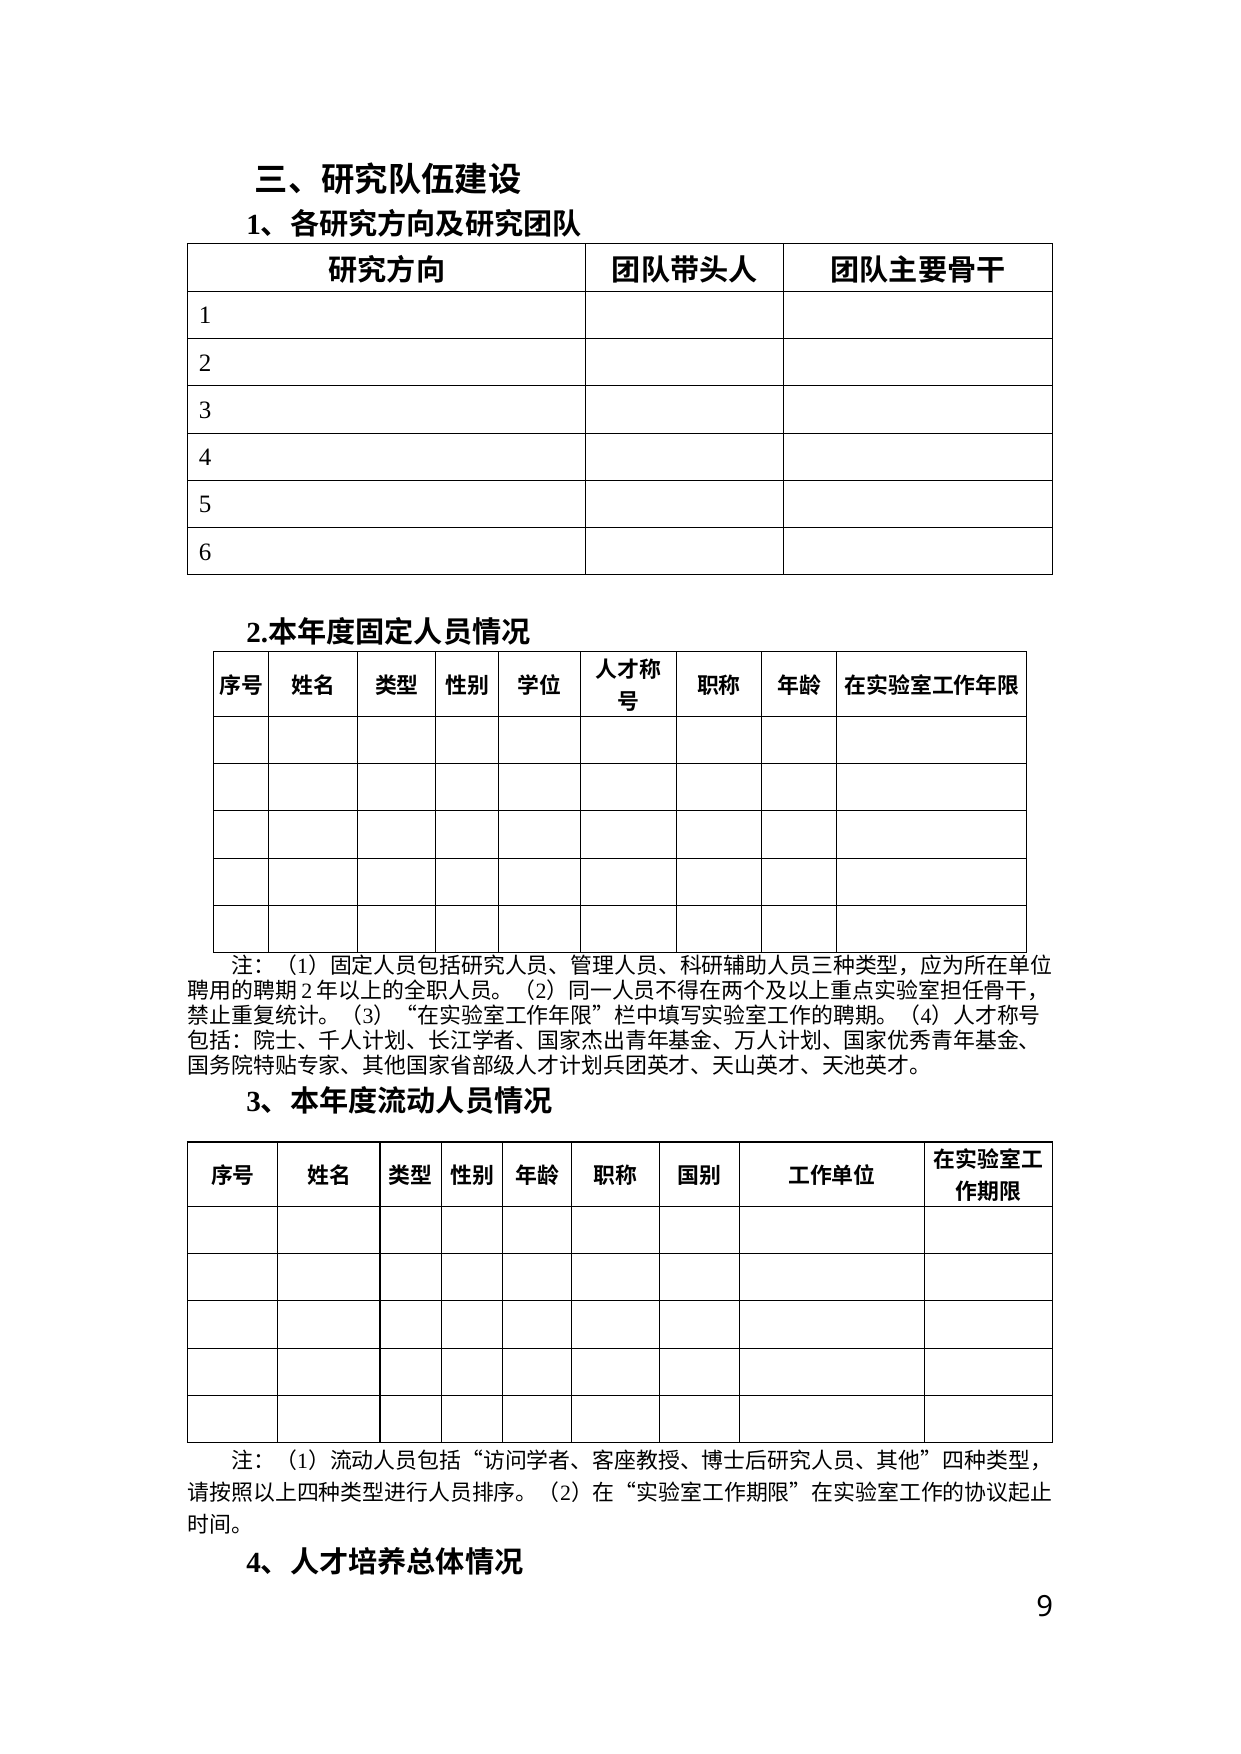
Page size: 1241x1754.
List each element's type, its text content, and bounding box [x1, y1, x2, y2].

table_cell [586, 528, 783, 574]
table_cell [503, 1301, 571, 1348]
table_cell [740, 1207, 924, 1253]
table_cell [214, 906, 268, 952]
table_cell [381, 1207, 441, 1253]
table_cell [499, 717, 580, 763]
table_cell [214, 717, 268, 763]
table_cell [677, 717, 761, 763]
table_cell 6 [188, 528, 585, 574]
table_cell [442, 1396, 502, 1442]
table_cell [436, 811, 498, 857]
table_cell [784, 481, 1052, 527]
table_cell [784, 292, 1052, 338]
table_cell [762, 859, 836, 905]
table_cell [837, 859, 1026, 905]
table_cell [381, 1396, 441, 1442]
table_cell 2 [188, 339, 585, 385]
table_cell [503, 1207, 571, 1253]
table_header 姓名 [269, 652, 357, 716]
table_header 类型 [381, 1143, 441, 1206]
table_header 团队带头人 [586, 244, 783, 291]
table_cell [188, 1349, 277, 1395]
table_header 国别 [660, 1143, 739, 1206]
table_cell [740, 1396, 924, 1442]
table_header 在实验室工作期限 [925, 1143, 1052, 1206]
table_header 研究方向 [188, 244, 585, 291]
table_cell [499, 859, 580, 905]
table_cell 3 [188, 386, 585, 432]
table_cell [358, 859, 435, 905]
table_cell [784, 434, 1052, 480]
table_cell [381, 1349, 441, 1395]
table_header 年龄 [762, 652, 836, 716]
table_cell 5 [188, 481, 585, 527]
table_cell [503, 1254, 571, 1300]
table_cell [278, 1301, 379, 1348]
table_cell [837, 764, 1026, 810]
table_cell [581, 906, 676, 952]
table_cell [572, 1301, 659, 1348]
table_cell [358, 811, 435, 857]
table_cell [581, 717, 676, 763]
table_cell 4 [188, 434, 585, 480]
text 2.本年度固定人员情况 [187, 609, 1053, 651]
table_cell [784, 386, 1052, 432]
table_header 在实验室工作年限 [837, 652, 1026, 716]
table_cell [572, 1254, 659, 1300]
table_cell [436, 717, 498, 763]
table_cell [572, 1396, 659, 1442]
table_header 年龄 [503, 1143, 571, 1206]
table_cell [442, 1301, 502, 1348]
table_cell [269, 717, 357, 763]
table_cell [762, 717, 836, 763]
table_cell [762, 906, 836, 952]
table_cell [278, 1396, 379, 1442]
table_cell [740, 1254, 924, 1300]
table_cell [436, 906, 498, 952]
table_cell [660, 1254, 739, 1300]
table_cell [925, 1207, 1052, 1253]
table_cell [381, 1301, 441, 1348]
table_cell [278, 1207, 379, 1253]
table_cell [837, 717, 1026, 763]
table_cell [586, 434, 783, 480]
table_cell [442, 1207, 502, 1253]
table_cell [572, 1349, 659, 1395]
table_header 性别 [436, 652, 498, 716]
table_cell [586, 481, 783, 527]
table_cell [784, 528, 1052, 574]
table_cell [188, 1254, 277, 1300]
table_cell [581, 811, 676, 857]
table_cell [214, 811, 268, 857]
table_cell [269, 859, 357, 905]
table_header 工作单位 [740, 1143, 924, 1206]
table_cell [660, 1349, 739, 1395]
table_cell [925, 1254, 1052, 1300]
table_cell [586, 292, 783, 338]
table_header 序号 [188, 1143, 277, 1206]
table_cell [269, 906, 357, 952]
text 注：（1）流动人员包括“访问学者、客座教授、博士后研究人员、其他”四种类型，请按照以上四种类型进行人员排序。（2）在“实验室工作期限”在实验室工作的协议起止时间。 [187, 1443, 1053, 1538]
table_cell [188, 1207, 277, 1253]
table_cell 1 [188, 292, 585, 338]
table_cell [740, 1349, 924, 1395]
table_header 学位 [499, 652, 580, 716]
table_cell [925, 1349, 1052, 1395]
table_cell [358, 764, 435, 810]
table_cell [269, 811, 357, 857]
table_cell [581, 859, 676, 905]
table_header 序号 [214, 652, 268, 716]
table_cell [188, 1301, 277, 1348]
table_cell [503, 1396, 571, 1442]
table_cell [572, 1207, 659, 1253]
table_cell [581, 764, 676, 810]
table_cell [677, 764, 761, 810]
table_cell [499, 811, 580, 857]
table_header 性别 [442, 1143, 502, 1206]
table_cell [381, 1254, 441, 1300]
table_cell [925, 1301, 1052, 1348]
table_cell [436, 859, 498, 905]
table_header 职称 [677, 652, 761, 716]
table_cell [442, 1349, 502, 1395]
table_cell [762, 811, 836, 857]
table_cell [660, 1301, 739, 1348]
text 注：（1）固定人员包括研究人员、管理人员、科研辅助人员三种类型，应为所在单位聘用的聘期2年以上的全职人员。（2）同一人员不得在两个及以上重点实验室担任骨干，禁止重复统计。（3）“在实验室工作年限”栏中填写实验室工作的聘期。（4）人才称号包括：院士、千人计划、长江学者、国家杰出青年基金、万人计划、国家优秀青年基金、国务院特贴专家、其他国家省部级人才计划兵团英才、天山英才、天池英才。 [187, 953, 1053, 1078]
table_header 姓名 [278, 1143, 379, 1206]
table_cell [499, 906, 580, 952]
table_cell [269, 764, 357, 810]
text 1、各研究方向及研究团队 [187, 201, 1053, 243]
table_cell [442, 1254, 502, 1300]
table_cell [586, 339, 783, 385]
table_cell [677, 906, 761, 952]
table_cell [660, 1396, 739, 1442]
table_cell [188, 1396, 277, 1442]
table_cell [677, 859, 761, 905]
table_header 团队主要骨干 [784, 244, 1052, 291]
table_cell [837, 906, 1026, 952]
table_cell [278, 1349, 379, 1395]
table_cell [358, 906, 435, 952]
table_cell [358, 717, 435, 763]
table_header 人才称号 [581, 652, 676, 716]
table_cell [677, 811, 761, 857]
table_cell [837, 811, 1026, 857]
text 4、人才培养总体情况 [187, 1538, 1053, 1581]
table_cell [436, 764, 498, 810]
table_cell [784, 339, 1052, 385]
table_cell [740, 1301, 924, 1348]
table_cell [503, 1349, 571, 1395]
table_cell [214, 764, 268, 810]
table_cell [586, 386, 783, 432]
table_header 类型 [358, 652, 435, 716]
table_cell [660, 1207, 739, 1253]
table_cell [214, 859, 268, 905]
table_cell [762, 764, 836, 810]
table_cell [499, 764, 580, 810]
text 三、研究队伍建设 [187, 153, 1053, 201]
table_cell [925, 1396, 1052, 1442]
table_header 职称 [572, 1143, 659, 1206]
text 3、本年度流动人员情况 [187, 1078, 1053, 1120]
table_cell [278, 1254, 379, 1300]
